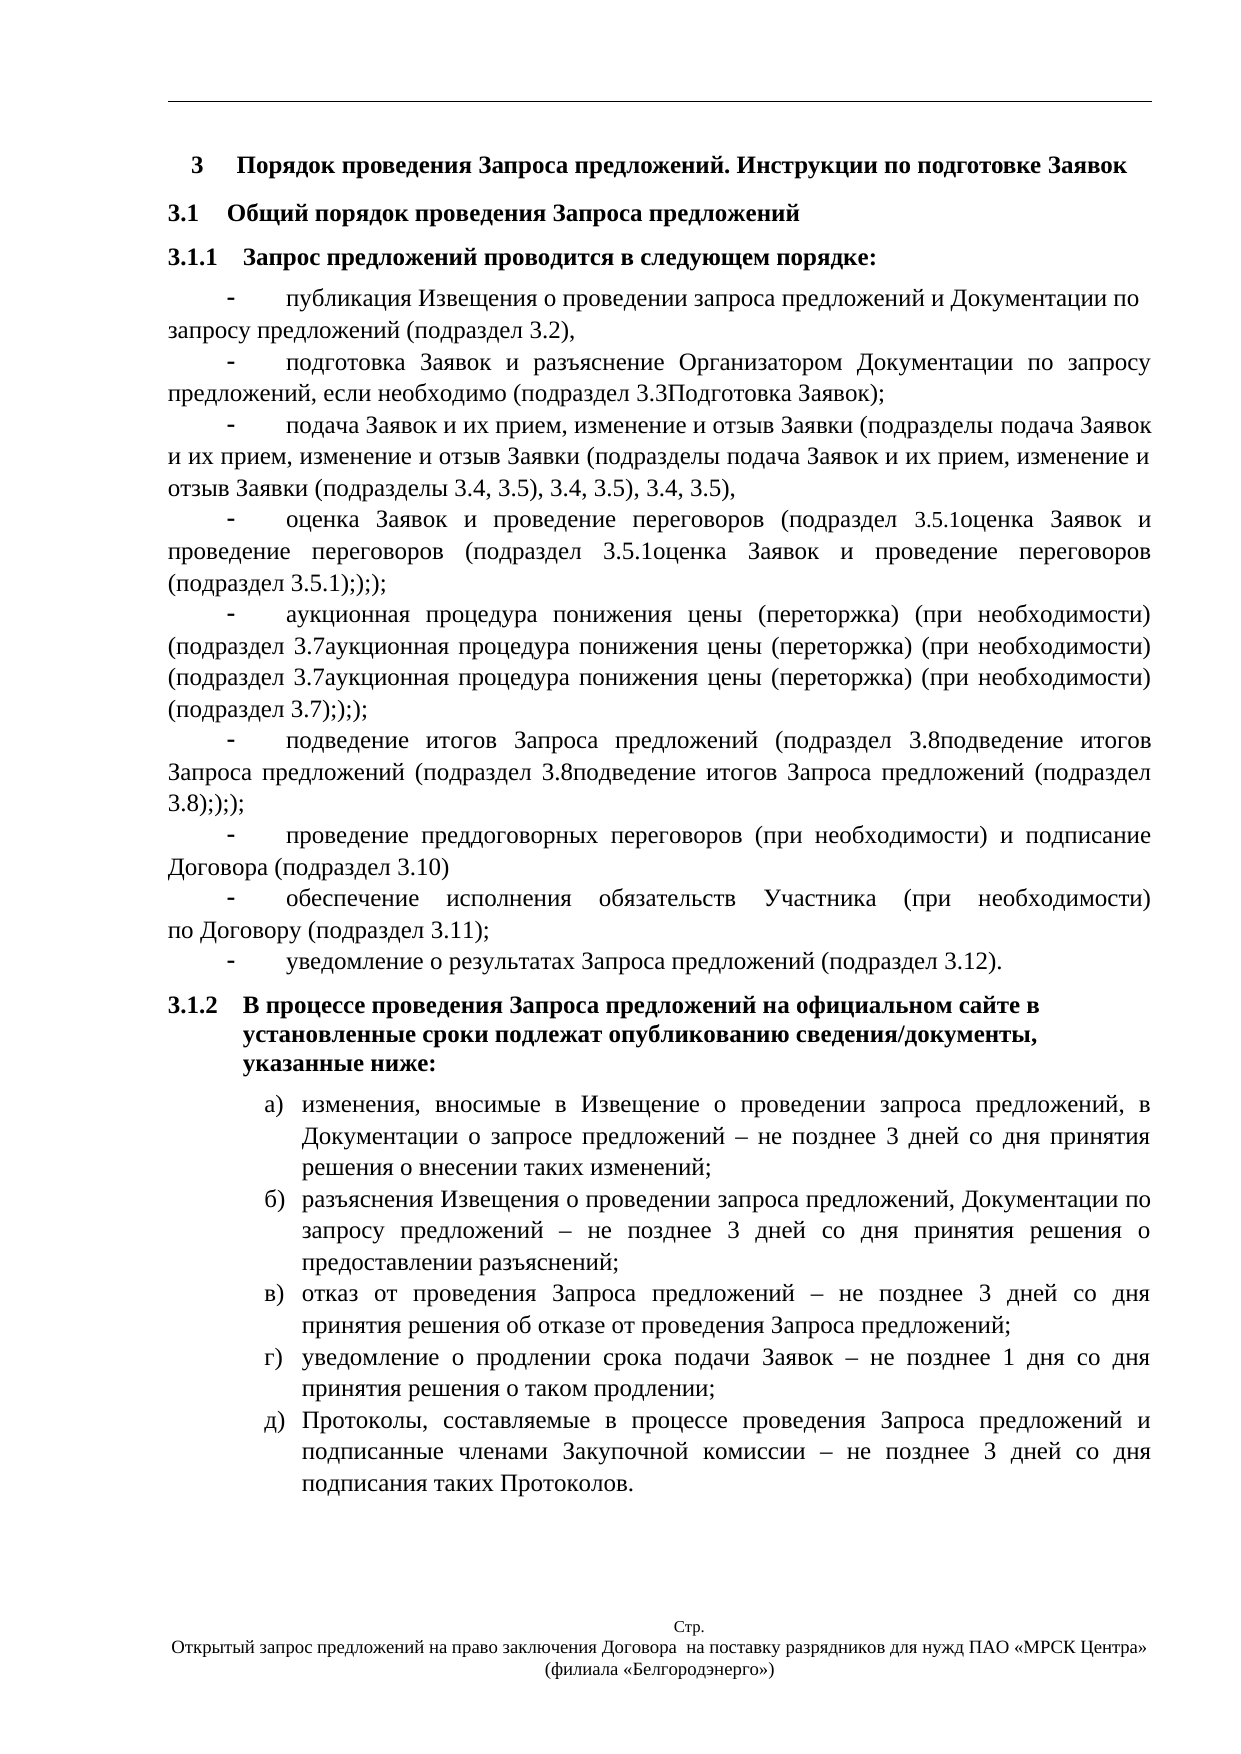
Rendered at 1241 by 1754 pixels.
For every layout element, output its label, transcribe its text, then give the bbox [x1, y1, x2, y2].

subtitle В процессе проведения Запроса предложений на официальном сайте в установленные сроки подлежат опубликованию сведения/документы, указанные ниже: [168, 990, 1152, 1077]
subtitle Запрос предложений проводится в следующем порядке: [168, 242, 1152, 271]
subtitle Общий порядок проведения Запроса предложений [168, 198, 1152, 227]
list отказ от проведения Запроса предложений – не позднее 3 дней со дня принятия решения об отказе от проведения Запроса предложений; [264, 1278, 1152, 1339]
list уведомление о продлении срока подачи Заявок – не позднее 1 дня со дня принятия решения о таком продлении; [264, 1342, 1152, 1402]
list Протоколы, составляемые в процессе проведения Запроса предложений и подписанные членами Закупочной комиссии – не позднее 3 дней со дня подписания таких Протоколов. [264, 1405, 1152, 1497]
subtitle Порядок проведения Запроса предложений. Инструкции по подготовке Заявок [166, 150, 1152, 179]
list изменения, вносимые в Извещение о проведении запроса предложений, в Документации о запросе предложений – не позднее 3 дней со дня принятия решения о внесении таких изменений; [264, 1089, 1152, 1181]
list разъяснения Извещения о проведении запроса предложений, Документации по запросу предложений – не позднее 3 дней со дня принятия решения о предоставлении разъяснений; [264, 1184, 1152, 1276]
